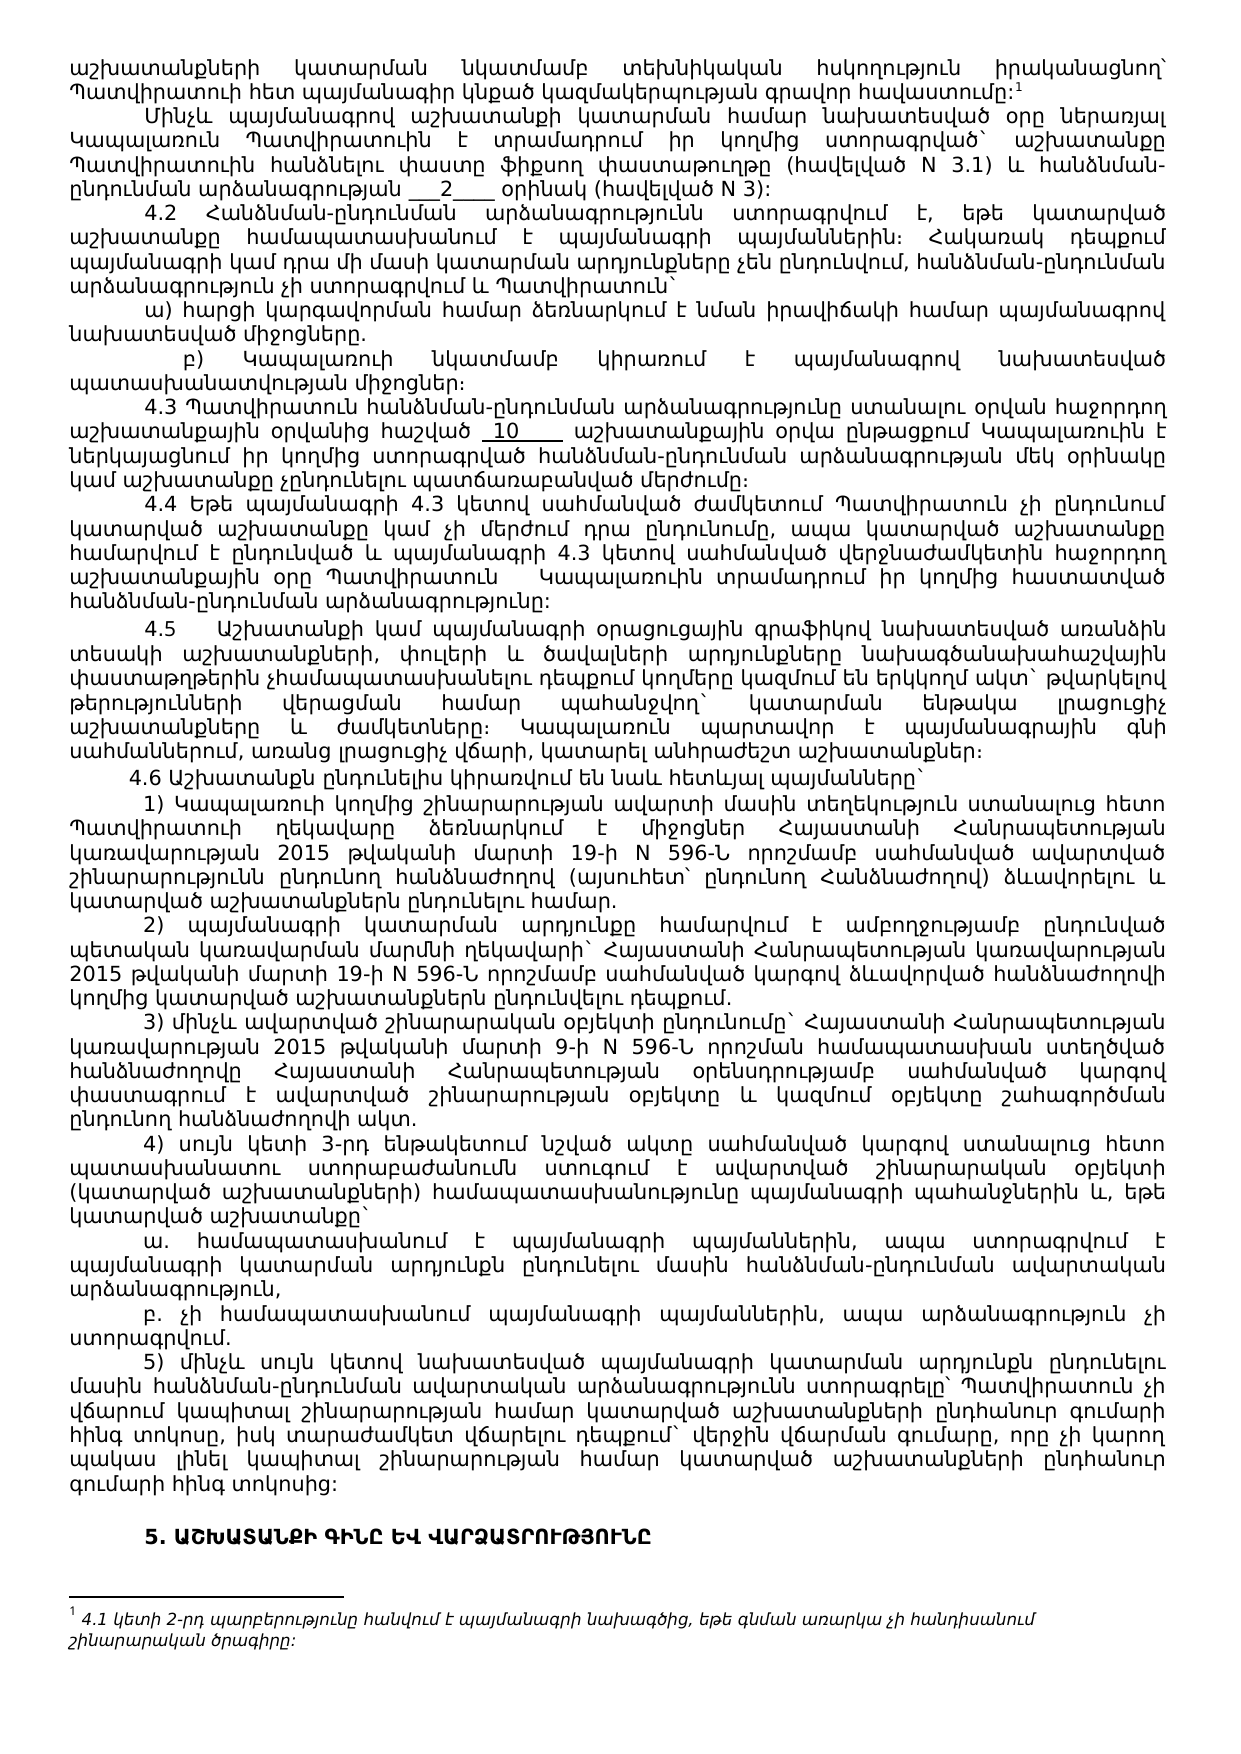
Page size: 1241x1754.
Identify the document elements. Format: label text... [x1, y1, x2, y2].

text 4.2 Հանձնման-ընդունման արձանագրությունն ստորագրվում է, եթե կատարված աշխատանքը համապատասխանում է պայմանագրի պայմաններին։ Հակառակ դեպքում պայմանագրի կամ դրա մի մասի կատարման արդյունքները չեն ընդունվում, հանձնման-ընդունման արձանագրություն չի ստորագրվում և Պատվիրատուն` [69, 201, 1167, 298]
text 4.6 Աշխատանքն ընդունելիս կիրառվում են նաև հետևյալ պայմանները` [69, 763, 1167, 792]
text բ) Կապալառուի նկատմամբ կիրառում է պայմանագրով նախատեսված պատասխանատվության միջոցներ։ [69, 347, 1167, 395]
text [69, 56, 1167, 104]
text ա) հարցի կարգավորման համար ձեռնարկում է նման իրավիճակի համար պայմանագրով նախատեսված միջոցները. [69, 298, 1167, 347]
text 3) մինչև ավարտված շինարարական օբյեկտի ընդունումը` Հայաստանի Հանրապետության կառավարության 2015 թվականի մարտի 9-ի N 596-Ն որոշման համապատասխան ստեղծված հանձնաժողովը Հայաստանի Հանրապետության օրենսդրությամբ սահմանված կարգով փաստագրում է ավարտված շինարարության օբյեկտը և կազմում օբյեկտը շահագործման ընդունող հանձնաժողովի ակտ. [69, 1010, 1167, 1132]
text 1) Կապալառուի կողմից շինարարության ավարտի մասին տեղեկություն ստանալուց հետո Պատվիրատուի ղեկավարը ձեռնարկում է միջոցներ Հայաստանի Հանրապետության կառավարության 2015 թվականի մարտի 19-ի N 596-Ն որոշմամբ սահմանված ավարտված շինարարությունն ընդունող հանձնաժողով (այսուհետ՝ ընդունող Հանձնաժողով) ձևավորելու և կատարված աշխատանքներն ընդունելու համար. [69, 792, 1167, 913]
text ա. համապատասխանում է պայմանագրի պայմաններին, ապա ստորագրվում է պայմանագրի կատարման արդյունքն ընդունելու մասին հանձնման-ընդունման ավարտական արձանագրություն, [69, 1229, 1167, 1302]
text 2) պայմանագրի կատարման արդյունքը համարվում է ամբողջությամբ ընդունված պետական կառավարման մարմնի ղեկավարի` Հայաստանի Հանրապետության կառավարության 2015 թվականի մարտի 19-ի N 596-Ն որոշմամբ սահմանված կարգով ձևավորված հանձնաժողովի կողմից կատարված աշխատանքներն ընդունվելու դեպքում. [69, 913, 1167, 1010]
text 5. ԱՇԽԱՏԱՆՔԻ ԳԻՆԸ ԵՎ ՎԱՐՁԱՏՐՈՒԹՅՈՒՆԸ [69, 1525, 1167, 1549]
text 4) սույն կետի 3-րդ ենթակետում նշված ակտը սահմանված կարգով ստանալուց հետո պատասխանատու ստորաբաժանումն ստուգում է ավարտված շինարարական օբյեկտի (կատարված աշխատանքների) համապատասխանությունը պայմանագրի պահանջներին և, եթե կատարված աշխատանքը` [69, 1132, 1167, 1229]
text 5) մինչև սույն կետով նախատեսված պայմանագրի կատարման արդյունքն ընդունելու մասին հանձնման-ընդունման ավարտական արձանագրությունն ստորագրելը՝ Պատվիրատուն չի վճարում կապիտալ շինարարության համար կատարված աշխատանքների ընդհանուր գումարի հինգ տոկոսը, իսկ տարաժամկետ վճարելու դեպքում` վերջին վճարման գումարը, որը չի կարող պակաս լինել կապիտալ շինարարության համար կատարված աշխատանքների ընդհանուր գումարի հինգ տոկոսից: [69, 1350, 1167, 1496]
text 4.4 Եթե պայմանագրի 4.3 կետով սահմանված ժամկետում Պատվիրատուն չի ընդունում կատարված աշխատանքը կամ չի մերժում դրա ընդունումը, ապա կատարված աշխատանքը համարվում է ընդունված և պայմանագրի 4.3 կետով սահմանված վերջնաժամկետին հաջորդող աշխատանքային օրը Պատվիրատուն Կապալառուին տրամադրում իր կողմից հաստատված հանձնման-ընդունման արձանագրությունը: [69, 492, 1167, 614]
text 4.3 Պատվիրատուն հանձնման-ընդունման արձանագրությունը ստանալու օրվան հաջորդող աշխատանքային օրվանից հաշված 10 աշխատանքային օրվա ընթացքում Կապալառուին է ներկայացնում իր կողմից ստորագրված հանձնման-ընդունման արձանագրության մեկ օրինակը կամ աշխատանքը չընդունելու պատճառաբանված մերժումը։ [69, 395, 1167, 492]
text բ. չի համապատասխանում պայմանագրի պայմաններին, ապա արձանագրություն չի ստորագրվում. [69, 1302, 1167, 1350]
text Մինչև պայմանագրով աշխատանքի կատարման համար նախատեսված օրը ներառյալ Կապալառուն Պատվիրատուին է տրամադրում իր կողմից ստորագրված` աշխատանքը Պատվիրատուին հանձնելու փաստը ֆիքսող փաստաթուղթը (հավելված N 3.1) և հանձնման-ընդունման արձանագրության ___2____ օրինակ (հավելված N 3): [69, 104, 1167, 201]
text 4.5 Աշխատանքի կամ պայմանագրի օրացուցային գրաֆիկով նախատեսված առանձին տեսակի աշխատանքների, փուլերի և ծավալների արդյունքները նախագծանախահաշվային փաստաթղթերին չհամապատասխանելու դեպքում կողմերը կազմում են երկկողմ ակտ` թվարկելով թերությունների վերացման համար պահանջվող` կատարման ենթակա լրացուցիչ աշխատանքները և ժամկետները։ Կապալառուն պարտավոր է պայմանագրային գնի սահմաններում, առանց լրացուցիչ վճարի, կատարել անհրաժեշտ աշխատանքներ։ [69, 614, 1167, 763]
